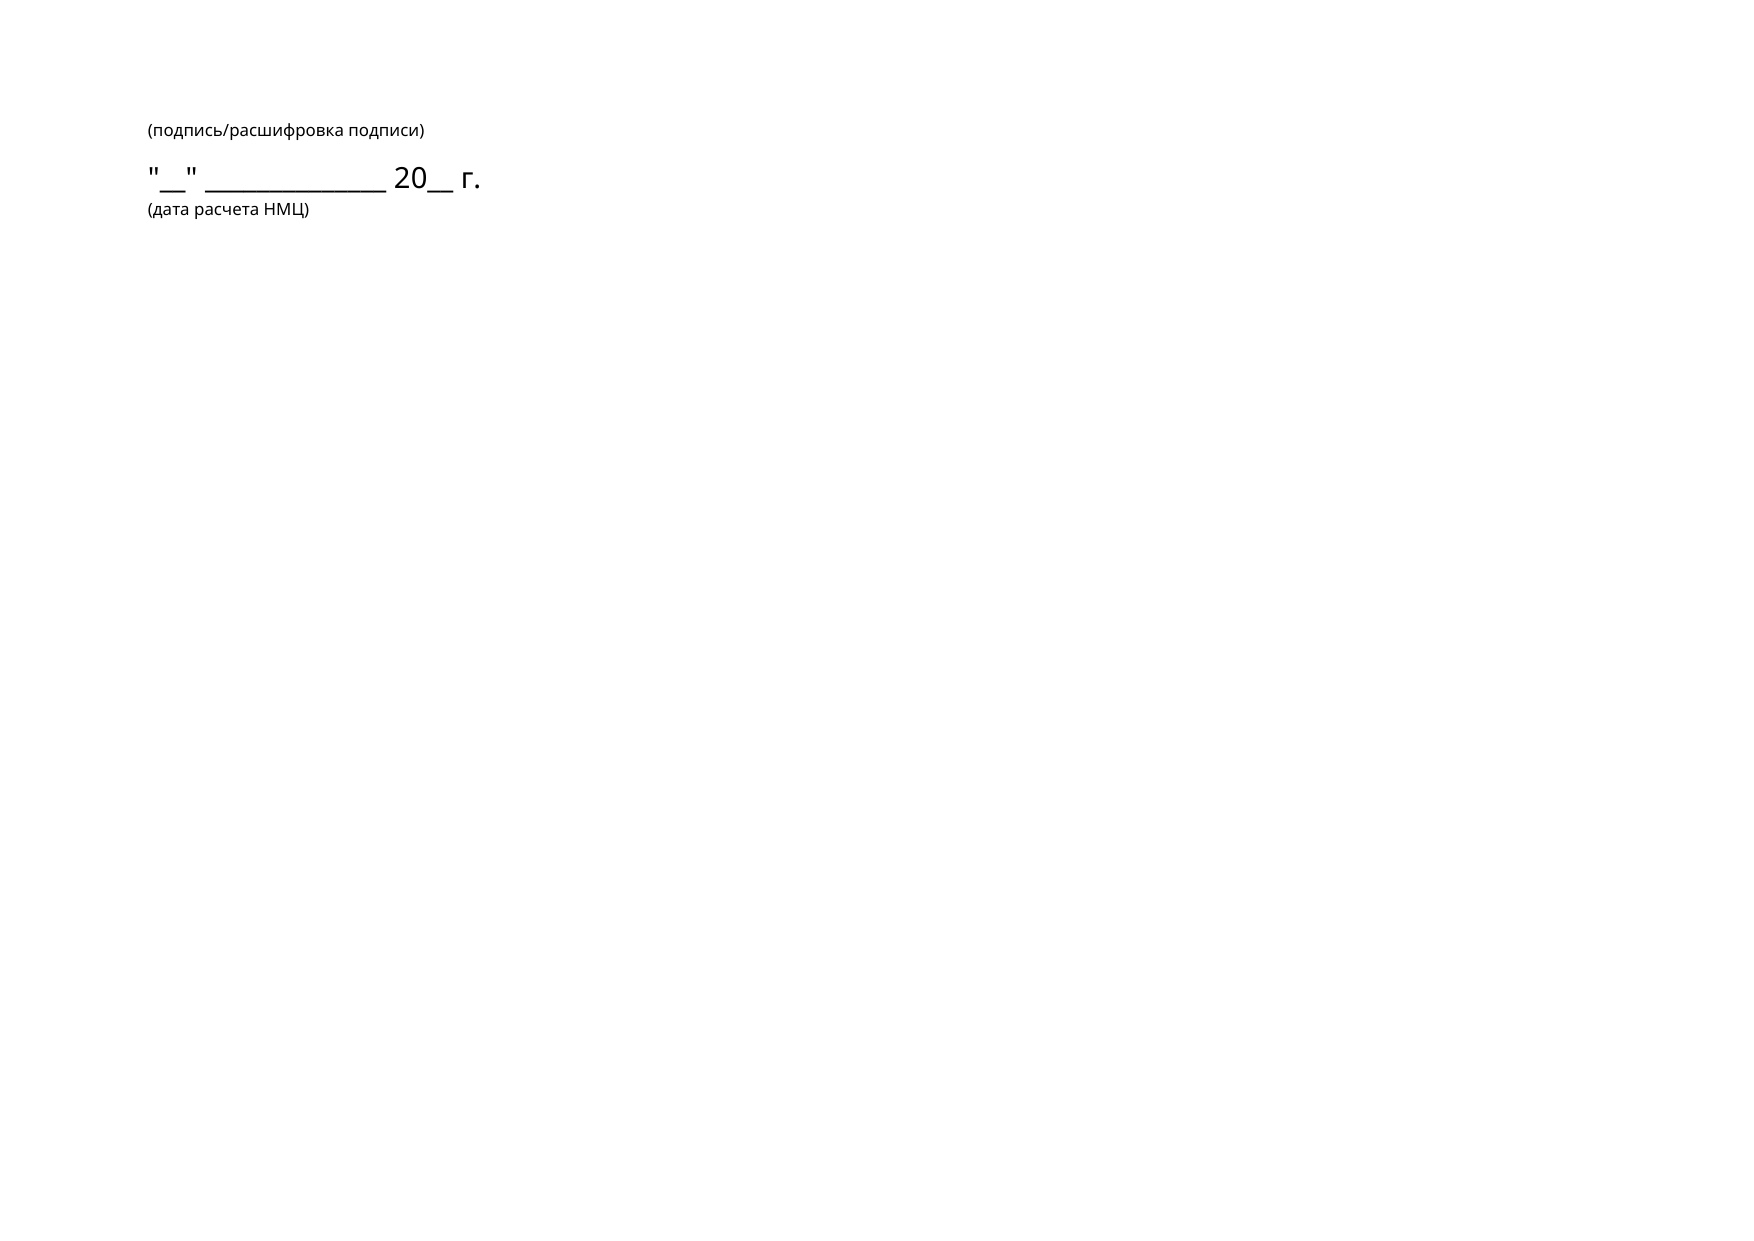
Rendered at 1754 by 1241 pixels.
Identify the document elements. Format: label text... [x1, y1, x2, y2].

text (подпись/расшифровка подписи) [148, 118, 1695, 158]
text "__" ______________ 20__ г. [148, 158, 1695, 197]
text (дата расчета НМЦ) [148, 197, 1695, 237]
